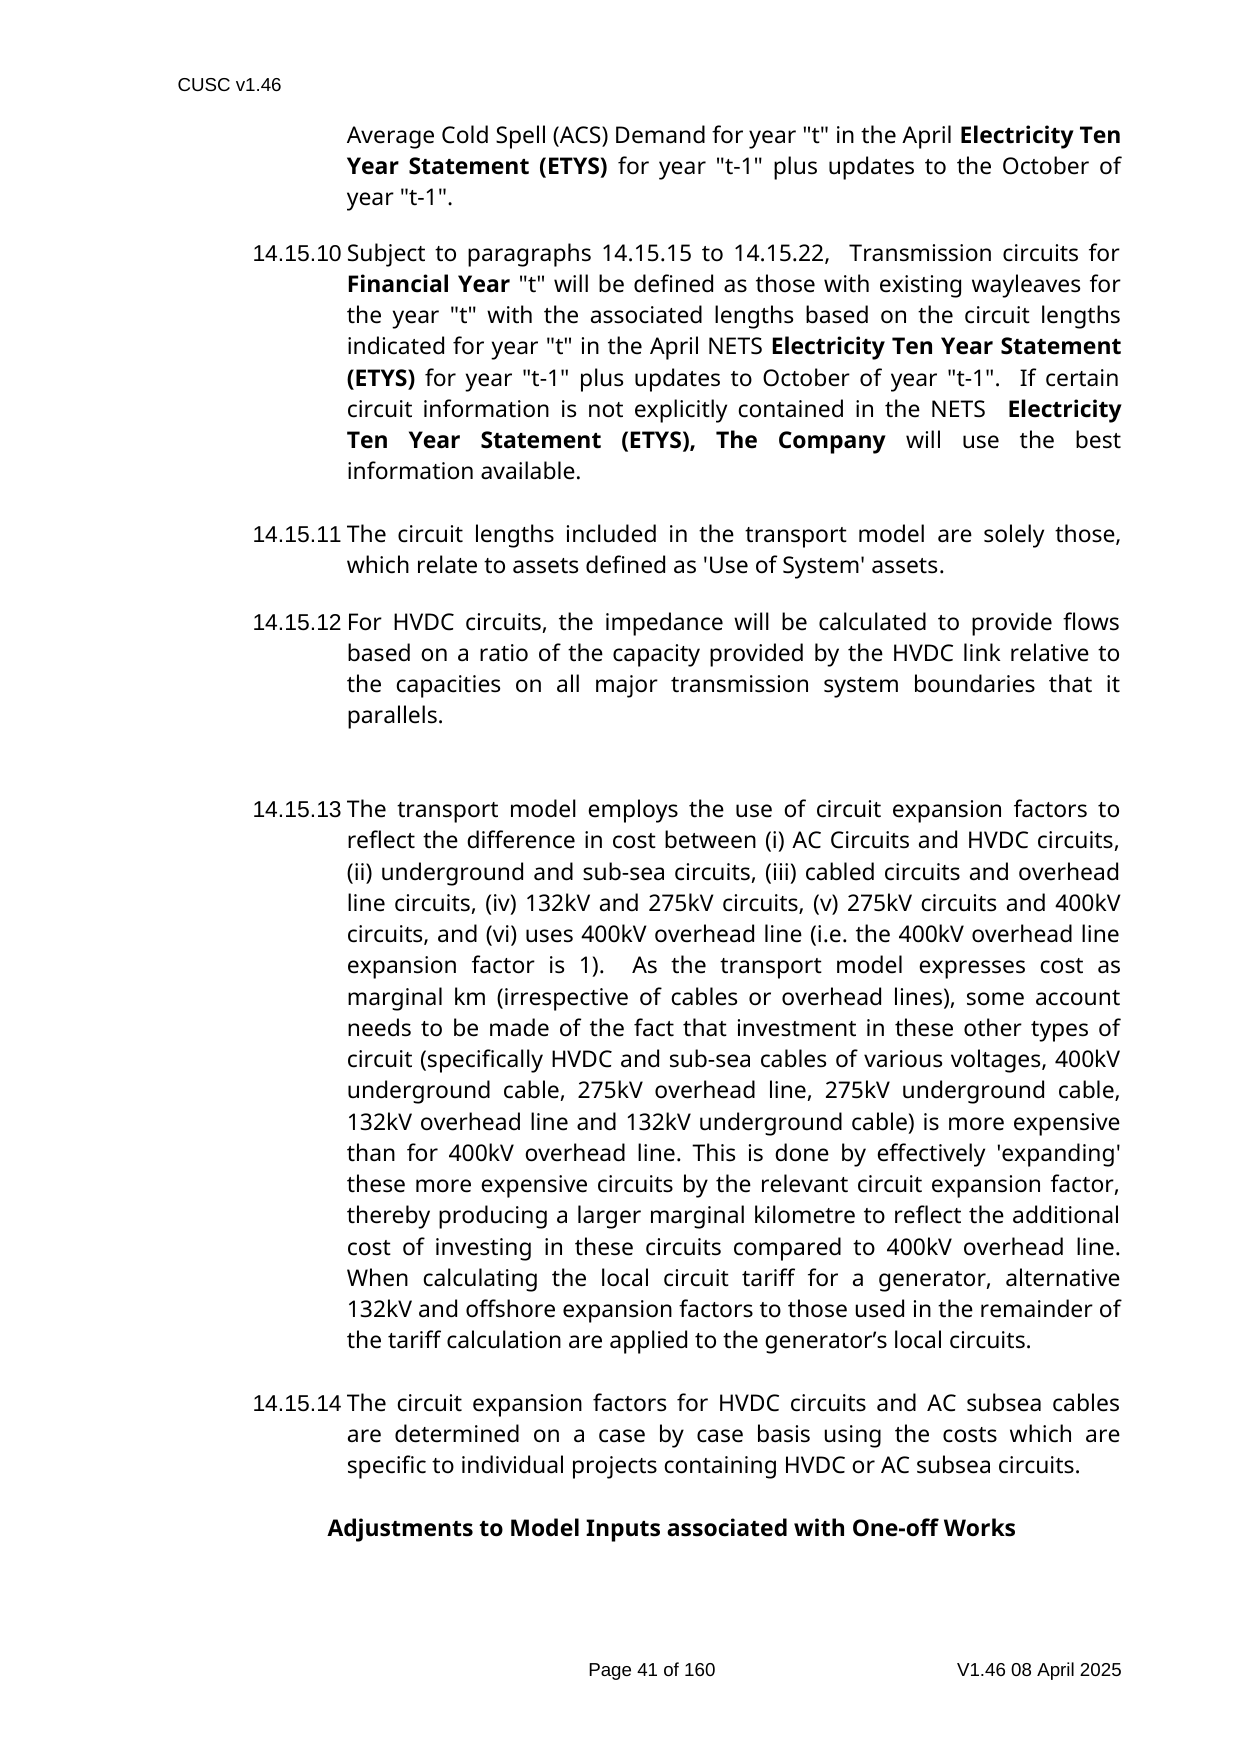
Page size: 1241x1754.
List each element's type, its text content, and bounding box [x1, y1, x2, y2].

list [252, 119, 1121, 212]
list The transport model employs the use of circuit expansion factors to reflect the difference in cost between (i) AC Circuits and HVDC circuits, (ii) underground and sub-sea circuits, (iii) cabled circuits and overhead line circuits, (iv) 132kV and 275kV circuits, (v) 275kV circuits and 400kV circuits, and (vi) uses 400kV overhead line (i.e. the 400kV overhead line expansion factor is 1). As the transport model expresses cost as marginal km (irrespective of cables or overhead lines), some account needs to be made of the fact that investment in these other types of circuit (specifically HVDC and sub-sea cables of various voltages, 400kV underground cable, 275kV overhead line, 275kV underground cable, 132kV overhead line and 132kV underground cable) is more expensive than for 400kV overhead line. This is done by effectively 'expanding' these more expensive circuits by the relevant circuit expansion factor, thereby producing a larger marginal kilometre to reflect the additional cost of investing in these circuits compared to 400kV overhead line. When calculating the local circuit tariff for a generator, alternative 132kV and offshore expansion factors to those used in the remainder of the tariff calculation are applied to the generator’s local circuits. [252, 793, 1121, 1356]
list For HVDC circuits, the impedance will be calculated to provide flows based on a ratio of the capacity provided by the HVDC link relative to the capacities on all major transmission system boundaries that it parallels. [252, 606, 1121, 731]
list The circuit lengths included in the transport model are solely those, which relate to assets defined as 'Use of System' assets. [252, 518, 1121, 580]
list Subject to paragraphs 14.15.15 to 14.15.22, Transmission circuits for Financial Year "t" will be defined as those with existing wayleaves for the year "t" with the associated lengths based on the circuit lengths indicated for year "t" in the April NETS Electricity Ten Year Statement (ETYS) for year "t-1" plus updates to October of year "t-1". If certain circuit information is not explicitly contained in the NETS Electricity Ten Year Statement (ETYS), The Company will use the best information available. [252, 236, 1121, 486]
list The circuit expansion factors for HVDC circuits and AC subsea cables are determined on a case by case basis using the costs which are specific to individual projects containing HVDC or AC subsea circuits. [252, 1387, 1121, 1481]
text Adjustments to Model Inputs associated with One-off Works [252, 1512, 1121, 1543]
